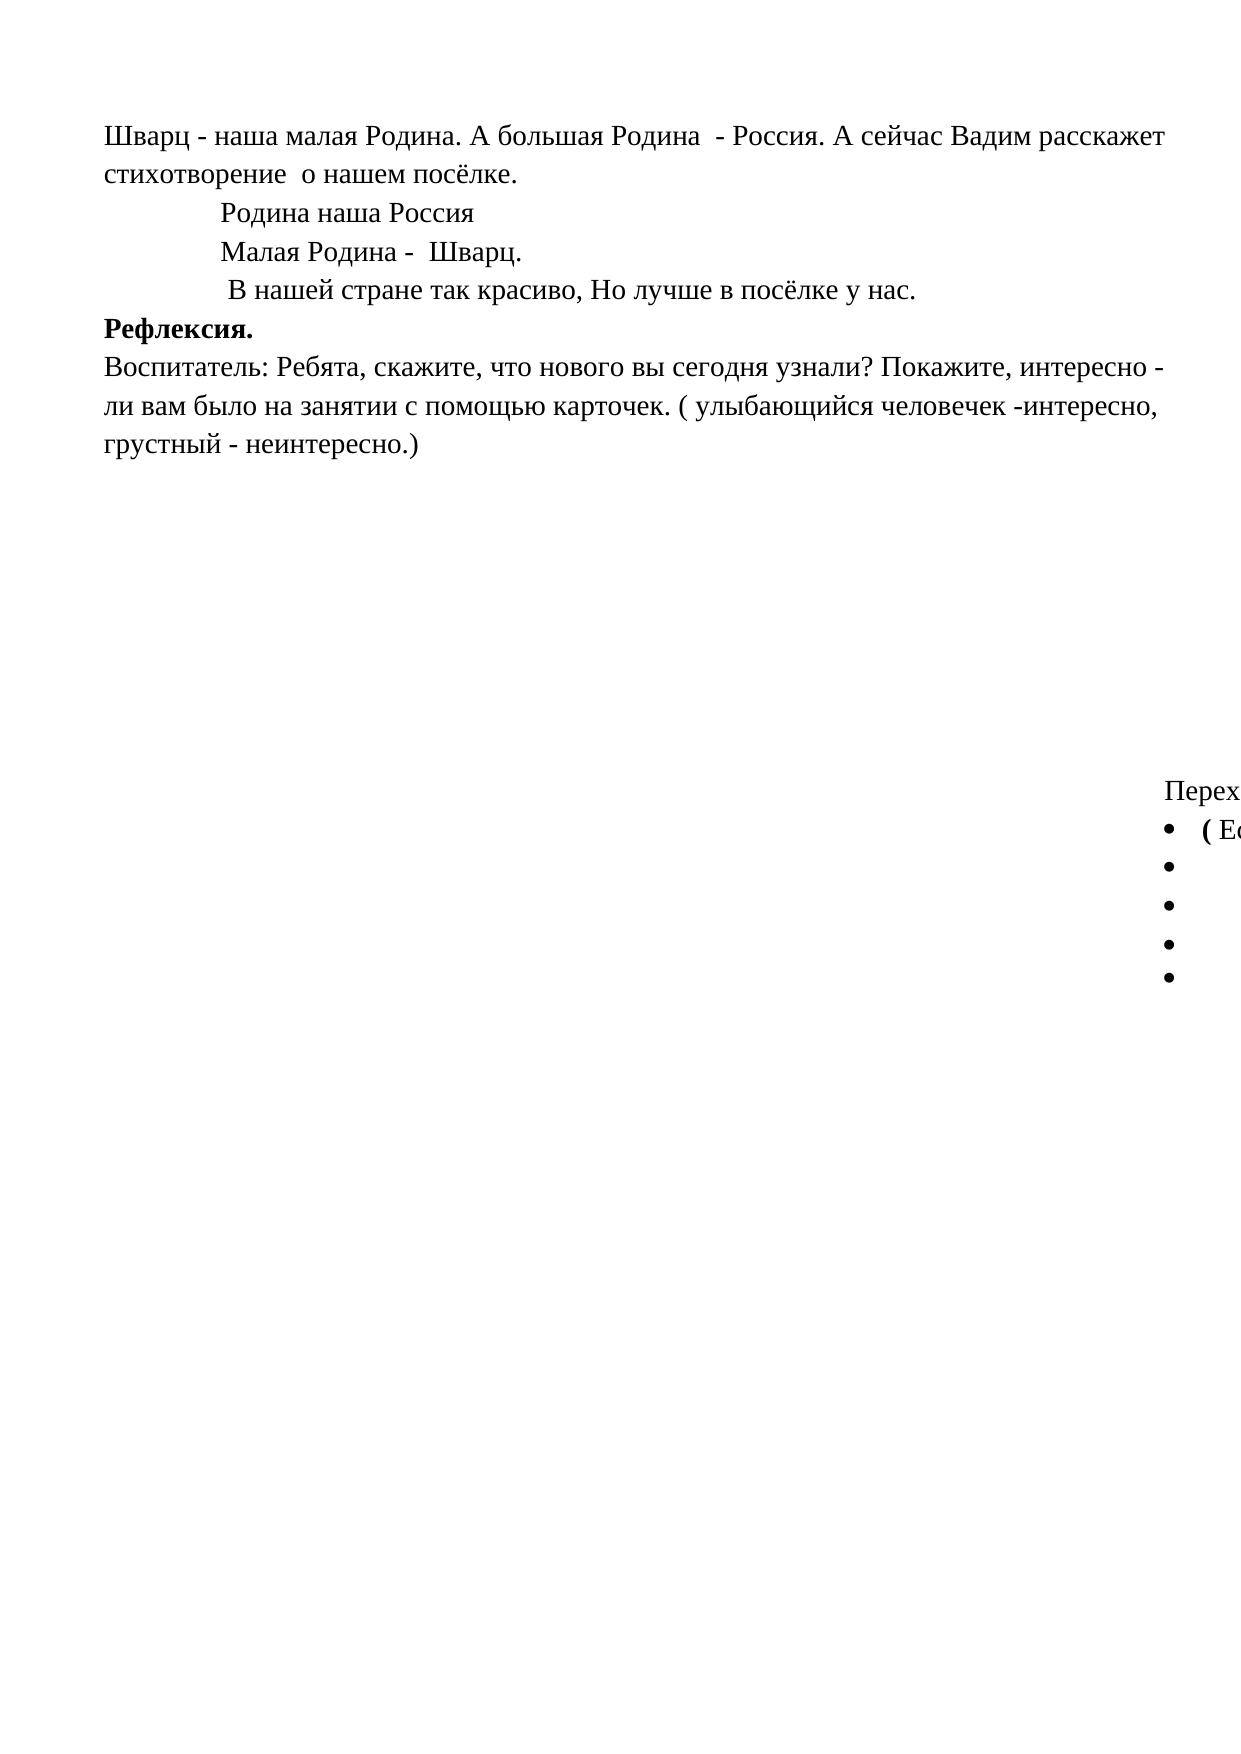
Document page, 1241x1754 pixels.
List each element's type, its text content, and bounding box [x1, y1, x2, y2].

text Малая Родина - Шварц. [103, 234, 1167, 267]
text Шварц - наша малая Родина. А большая Родина - Россия. А сейчас Вадим расскажет стихотворение о нашем посёлке. [103, 118, 1167, 190]
text Воспитатель: Ребята, скажите, что нового вы сегодня узнали? Покажите, интересно - ли вам было на занятии с помощью карточек. ( улыбающийся человечек -интересно, грустный - неинтересно.) [103, 349, 1167, 460]
text Переходить [1164, 773, 1240, 807]
text Рефлексия. [103, 311, 1167, 344]
text Родина наша Россия [103, 195, 1167, 229]
text В нашей стране так красиво, Но лучше в посёлке у нас. [103, 272, 1167, 306]
